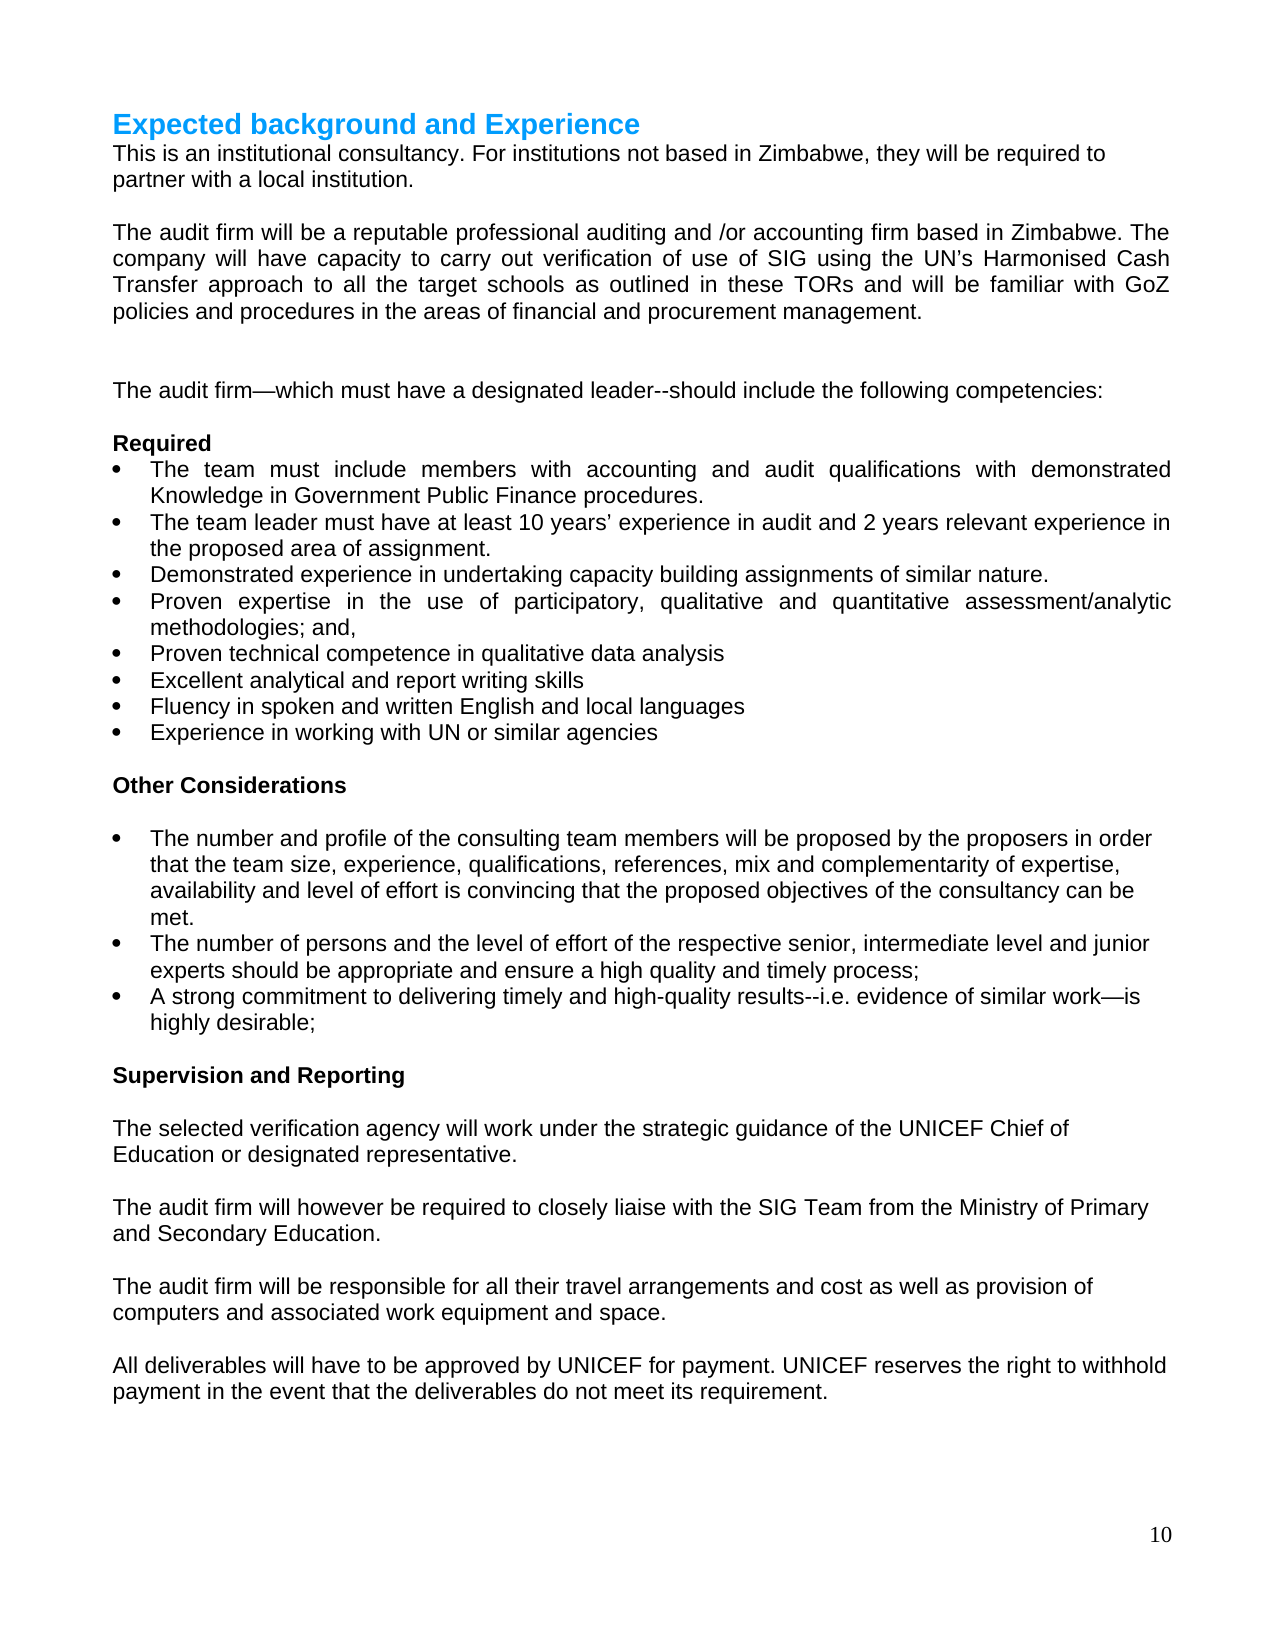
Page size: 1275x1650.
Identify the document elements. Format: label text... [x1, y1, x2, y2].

text This is an institutional consultancy. For institutions not based in Zimbabwe, they will be required to partner with a local institution. [112, 139, 1172, 192]
text All deliverables will have to be approved by UNICEF for payment. UNICEF reserves the right to withhold payment in the event that the deliverables do not meet its requirement. [112, 1352, 1172, 1404]
list The team must include members with accounting and audit qualifications with demonstrated Knowledge in Government Public Finance procedures. [112, 456, 1172, 508]
text The audit firm will however be required to closely liaise with the SIG Team from the Ministry of Primary and Secondary Education. [112, 1194, 1172, 1246]
text Supervision and Reporting [112, 1062, 1172, 1088]
text The audit firm will be responsible for all their travel arrangements and cost as well as provision of computers and associated work equipment and space. [112, 1273, 1172, 1326]
text The selected verification agency will work under the strategic guidance of the UNICEF Chief of Education or designated representative. [112, 1115, 1172, 1167]
list Experience in working with UN or similar agencies [112, 719, 1172, 746]
text The audit firm—which must have a designated leader--should include the following competencies: [112, 377, 1172, 403]
list The number of persons and the level of effort of the respective senior, intermediate level and junior experts should be appropriate and ensure a high quality and timely process; [112, 930, 1172, 983]
text Other Considerations [112, 772, 1172, 798]
list Excellent analytical and report writing skills [112, 667, 1172, 693]
list The number and profile of the consulting team members will be proposed by the proposers in order that the team size, experience, qualifications, references, mix and complementarity of expertise, availability and level of effort is convincing that the proposed objectives of the consultancy can be met. [112, 825, 1172, 930]
text Expected background and Experience [112, 112, 1172, 139]
list Proven expertise in the use of participatory, qualitative and quantitative assessment/analytic methodologies; and, [112, 588, 1172, 640]
list A strong commitment to delivering timely and high-quality results--i.e. evidence of similar work—is highly desirable; [112, 983, 1172, 1036]
list Demonstrated experience in undertaking capacity building assignments of similar nature. [112, 561, 1172, 588]
list Fluency in spoken and written English and local languages [112, 693, 1172, 719]
text Required [112, 429, 1172, 456]
list The team leader must have at least 10 years’ experience in audit and 2 years relevant experience in the proposed area of assignment. [112, 508, 1172, 561]
list Proven technical competence in qualitative data analysis [112, 640, 1172, 667]
text The audit firm will be a reputable professional auditing and /or accounting firm based in Zimbabwe. The company will have capacity to carry out verification of use of SIG using the UN’s Harmonised Cash Transfer approach to all the target schools as outlined in these TORs and will be familiar with GoZ policies and procedures in the areas of financial and procurement management. [112, 219, 1172, 324]
